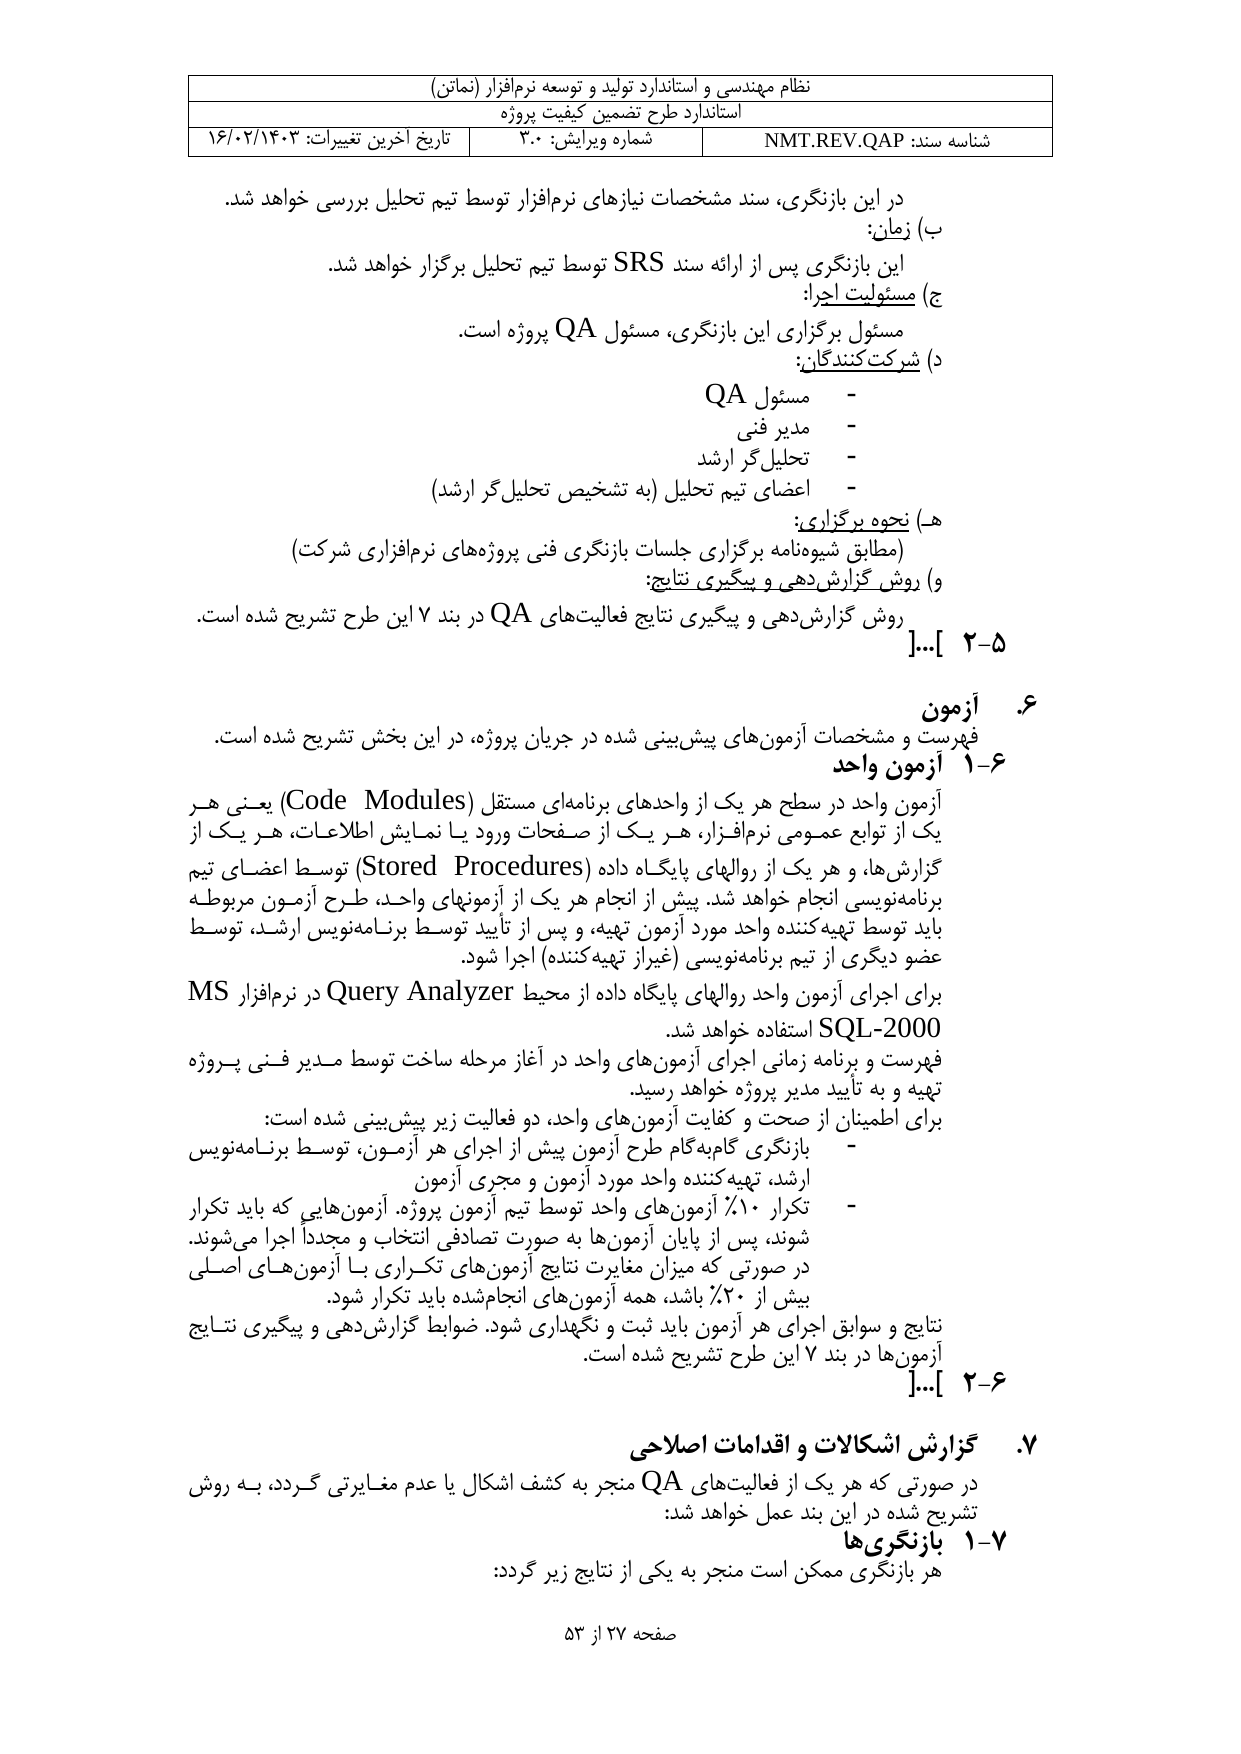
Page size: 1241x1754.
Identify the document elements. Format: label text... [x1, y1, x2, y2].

list مسئول QA [187, 377, 846, 415]
text در صورتي كه هر یک از فعاليت‌هاي QA منجر به كشف اشكال يا عدم مغايرتي گردد، به روش تشريح شده در اين بند عمل خواهد شد: [187, 1463, 977, 1529]
list تكرار 10% آزمون‌هاي واحد توسط تيم آزمون پروژه. آزمون‌هايي كه بايد تكرار شوند، پس از پايان آزمون‌ها به صورت تصادفي انتخاب و مجدداً اجرا مي‌شوند. در صورتي كه ميزان مغايرت نتايج آزمون‌هاي تكراري با آزمون‌هاي اصلي بيش از 20% باشد، همه آزمون‌هاي انجام‌شده بايد تكرار شود. [187, 1195, 846, 1313]
text براي اطمينان از صحت و كفايت آزمون‌هاي واحد، دو فعاليت زير پيش‌بيني شده است: [187, 1106, 941, 1135]
text هـ) نحوه برگزاري: [187, 507, 942, 537]
list مدير فني [187, 415, 846, 446]
text هر بازنگري ممكن است منجر به يكي از نتايج زير گردد: [187, 1558, 941, 1588]
text نتايج و سوابق اجراي هر آزمون بايد ثبت و نگهداري شود. ضوابط گزارش‌دهی و پيگيري نتايج آزمون‌ها در بند 7 اين طرح تشريح شده است. [187, 1313, 942, 1371]
text در اين بازنگري، سند مشخصات نيازهاي نرم‌افزار توسط تيم تحليل بررسي خواهد شد. [187, 186, 903, 215]
text فهرست و مشخصات آزمون‌هاي پيش‌بيني شده در جريان پروژه، در اين بخش تشريح شده است. [187, 724, 978, 753]
text اين بازنگري پس از ارائه سند SRS توسط تيم تحليل برگزار خواهد شد. [187, 244, 903, 281]
text ب) زمان: [187, 215, 942, 244]
list تحليل‌گر ارشد [187, 446, 846, 477]
text 1-6 آزمون واحد [187, 753, 1006, 782]
text 2-5 ]...[ [187, 632, 1007, 661]
list بازنگري گام‌به‌گام طرح آزمون پيش از اجراي هر آزمون، توسط برنامه‌نويس ارشد، تهيه‌كننده واحد مورد آزمون و مجري آزمون [187, 1135, 846, 1195]
list اعضاي تيم تحليل (به تشخيص تحليل‌گر ارشد) [187, 477, 846, 507]
text فهرست و برنامه زماني اجراي آزمون‌هاي واحد در آغاز مرحله ساخت توسط مدير فني پروژه تهيه و به تأیید مدير پروژه خواهد رسيد. [187, 1047, 941, 1106]
text (مطابق شيوه‌نامه برگزاري جلسات بازنگري فني پروژه‌هاي نرم‌افزاري شركت) [187, 537, 903, 566]
text آزمون واحد در سطح هر يك از واحدهاي برنامه‌اي مستقل (Code Modules) يعني هر یک از توابع عمومي نرم‌افزار، هر یک از صفحات ورود يا نمايش اطلاعات، هر یک از گزارش‌ها، و هر یک از روالهاي پايگاه داده (Stored Procedures) توسط اعضاي تيم برنامه‌نويسي انجام خواهد شد. پيش از انجام هر یک از آزمونهاي واحد، طرح آزمون مربوطه بايد توسط تهيه‌كننده واحد مورد آزمون تهيه، و پس از تأیید توسط برنامه‌نويس ارشد، توسط عضو ديگري از تيم برنامه‌نويسي (غيراز تهيه‌كننده) اجرا شود. [187, 782, 941, 973]
text و) روش گزارش‌دهی و پيگيري نتايج: [187, 566, 942, 595]
list گزارش اشكالات و اقدامات اصلاحي [187, 1434, 1015, 1463]
list آزمون [187, 695, 1015, 724]
text روش گزارش‌دهی و پيگيري نتايج فعاليت‌هاي QA در بند 7 اين طرح تشريح شده است. [187, 595, 903, 632]
text براي اجراي آزمون واحد روالهاي پايگاه داده از محيط Query Analyzer در نرم‌افزار MS SQL-2000 استفاده خواهد شد. [187, 973, 941, 1047]
text ج) مسئوليت اجرا: [187, 281, 942, 310]
text مسئول برگزاري اين بازنگري، مسئول QA پروژه است. [187, 310, 903, 347]
text 1-7 بازنگري‌ها [187, 1529, 1007, 1558]
text د) شركت‌كنندگان: [187, 347, 942, 377]
text 2-6 ]...[ [187, 1371, 1007, 1400]
